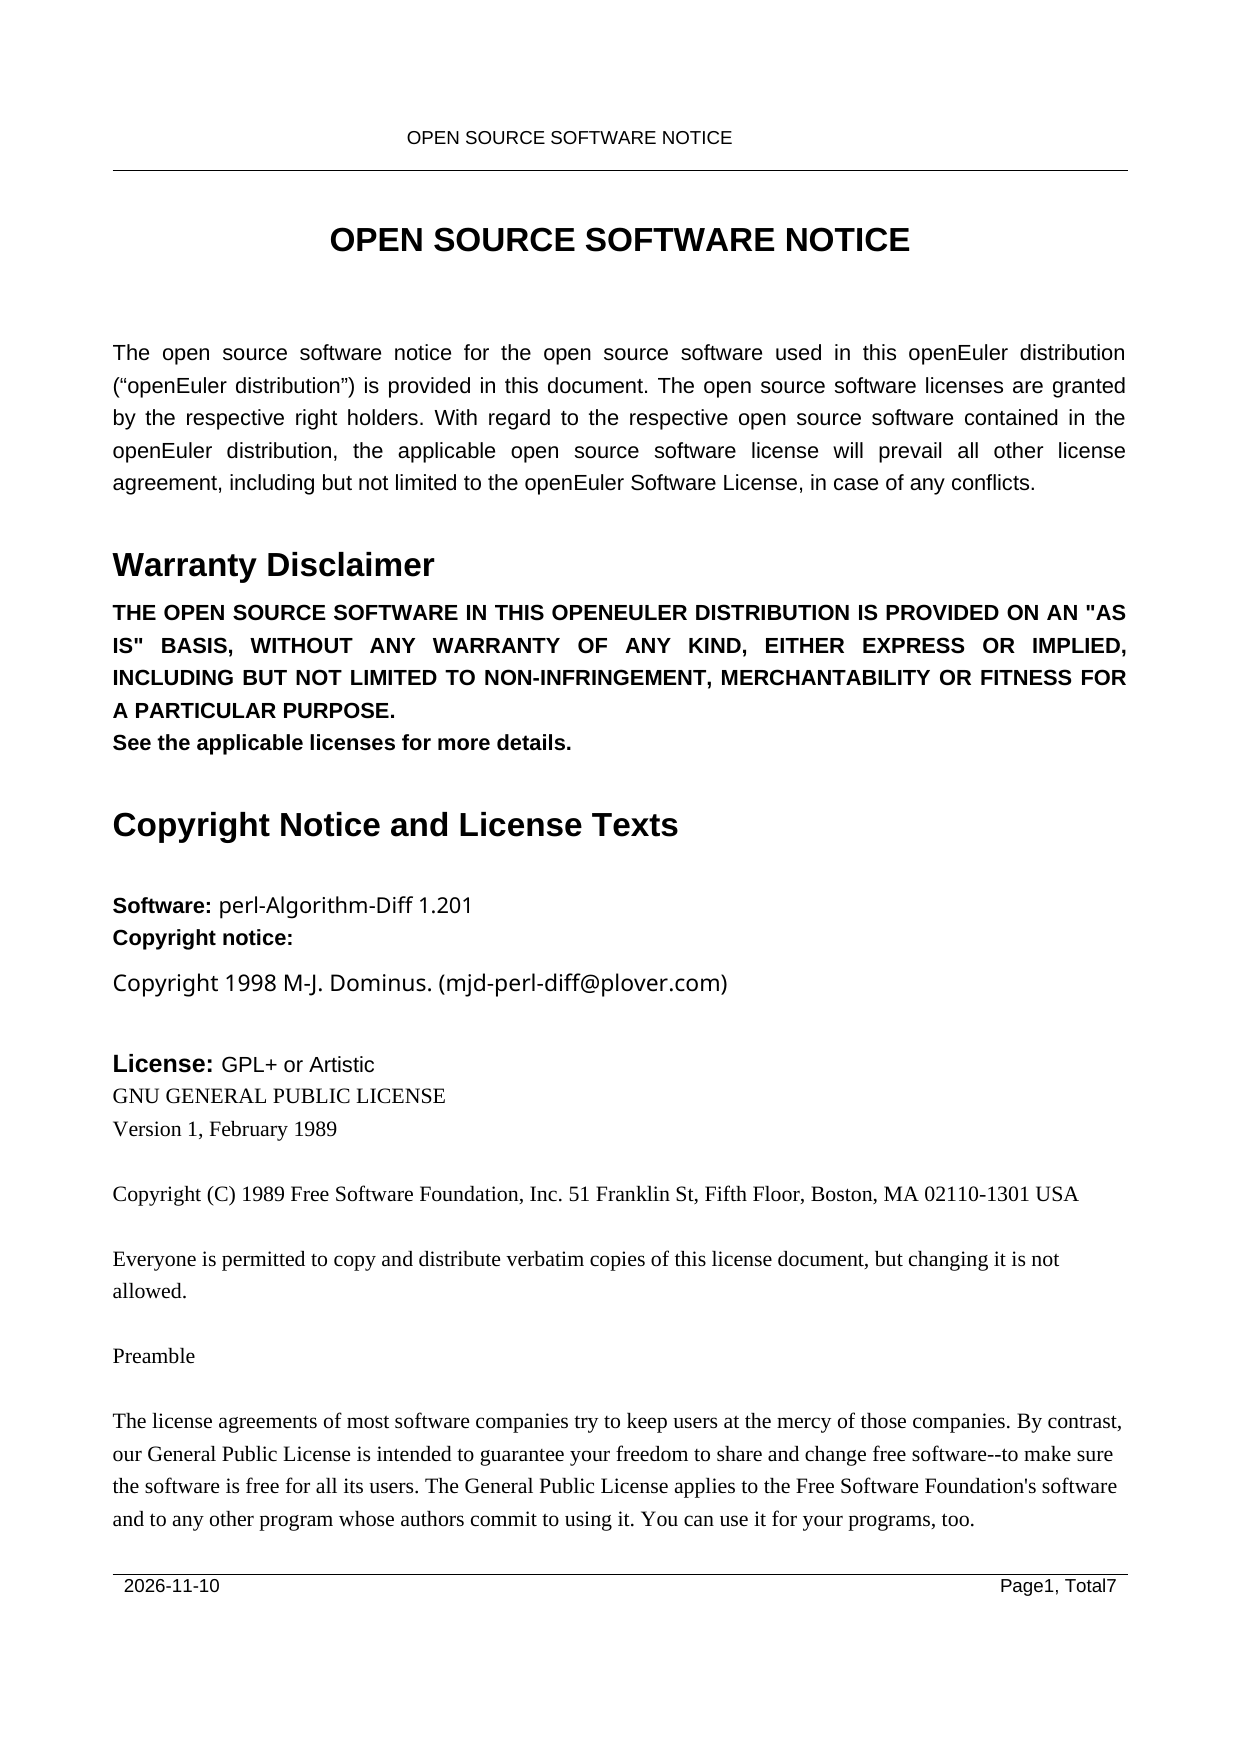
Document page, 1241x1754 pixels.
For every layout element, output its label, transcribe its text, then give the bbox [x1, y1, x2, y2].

text OPEN SOURCE SOFTWARE NOTICE [112, 206, 1128, 271]
text Copyright Notice and License Texts [112, 791, 1128, 856]
title Software: perl-Algorithm-Diff 1.201 [112, 889, 1128, 921]
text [112, 1079, 1128, 1534]
text The open source software notice for the open source software used in this openEuler distribution (“openEuler distribution”) is provided in this document. The open source software licenses are granted by the respective right holders. With regard to the respective open source software contained in the openEuler distribution, the applicable open source software license will prevail all other license agreement, including but not limited to the openEuler Software License, in case of any conflicts. [112, 336, 1128, 499]
text License: GPL+ or Artistic [112, 1047, 1128, 1079]
text Copyright 1998 M-J. Dominus. (mjd-perl-diff@plover.com) [112, 966, 1128, 999]
text THE OPEN SOURCE SOFTWARE IN THIS OPENEULER DISTRIBUTION IS PROVIDED ON AN "AS IS" BASIS, WITHOUT ANY WARRANTY OF ANY KIND, EITHER EXPRESS OR IMPLIED, INCLUDING BUT NOT LIMITED TO NON-INFRINGEMENT, MERCHANTABILITY OR FITNESS FOR A PARTICULAR PURPOSE. See the applicable licenses for more details. [112, 596, 1128, 759]
text Warranty Disclaimer [112, 531, 1128, 596]
text Copyright notice: [112, 921, 1128, 954]
